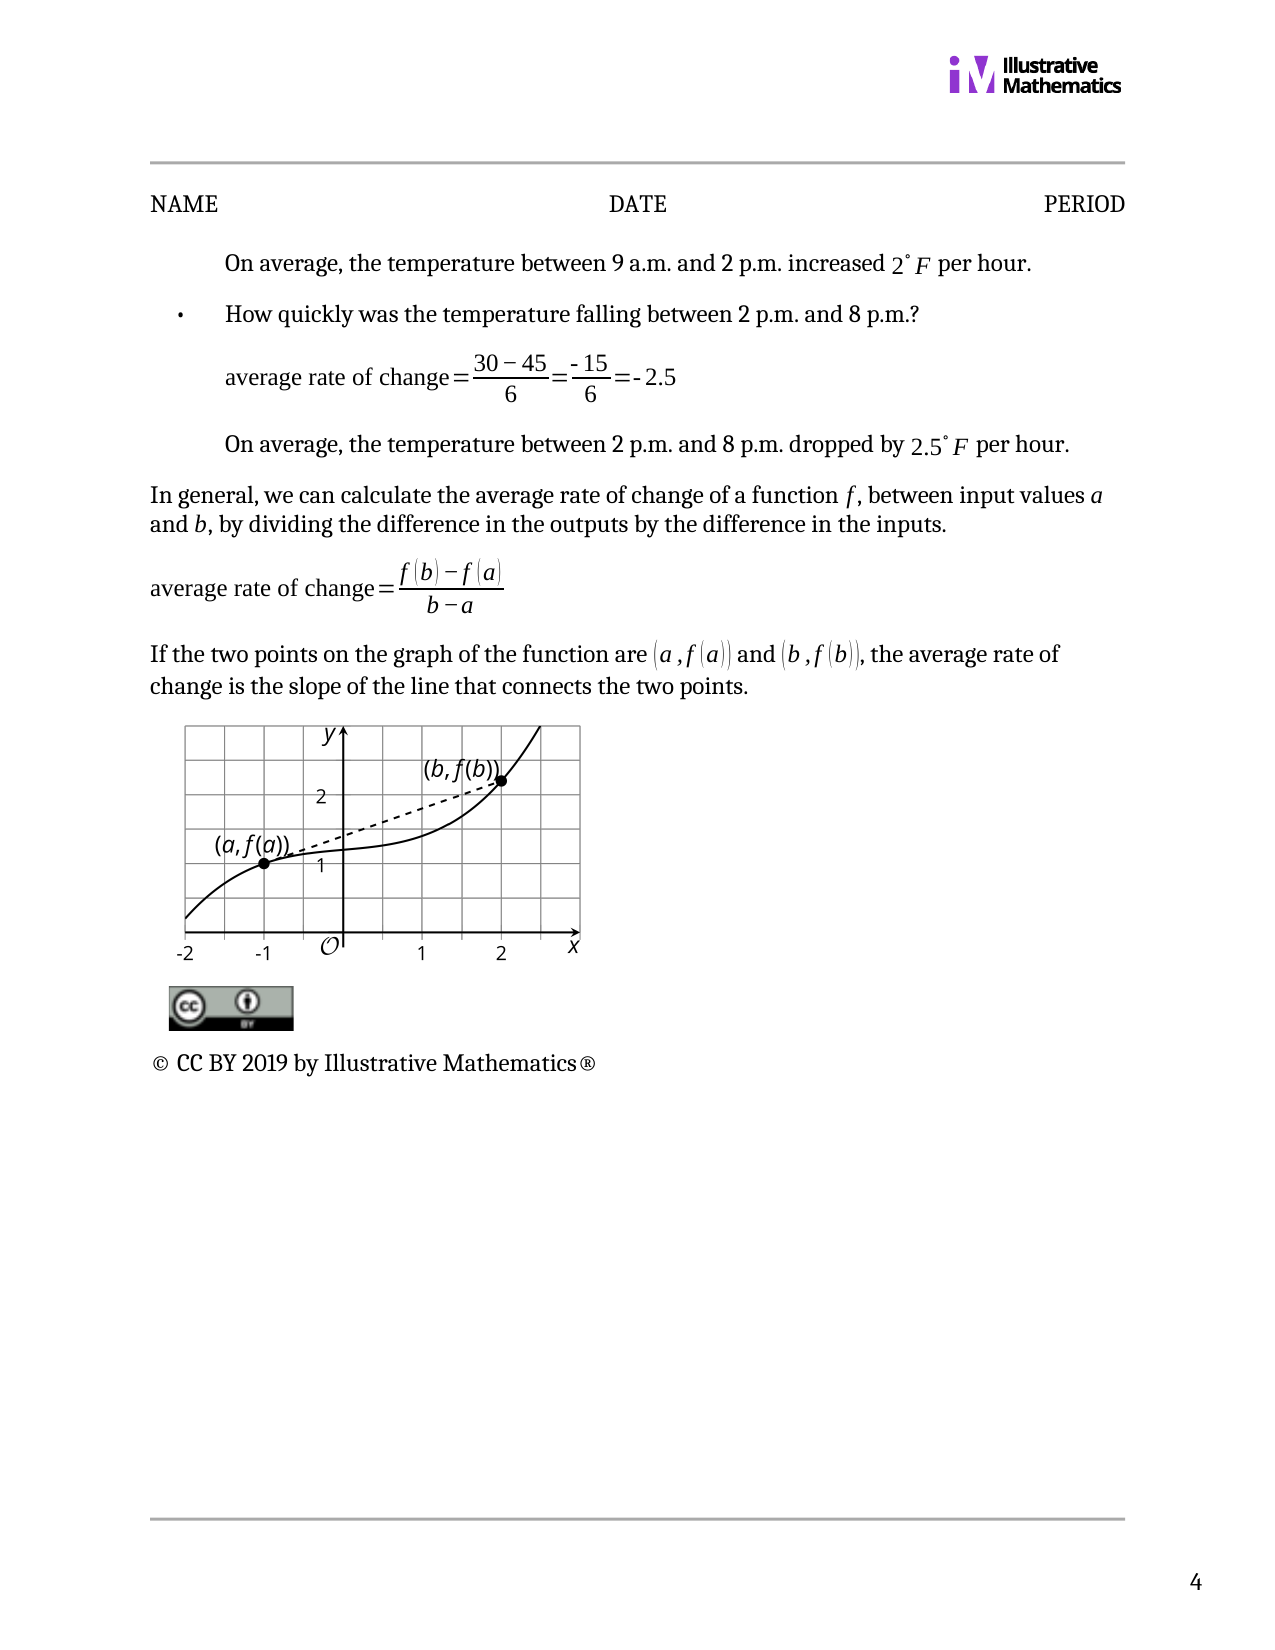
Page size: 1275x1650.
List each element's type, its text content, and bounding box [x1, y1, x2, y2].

list On average, the temperature between 2 p.m. and 8 p.m. dropped by per hour. [175, 429, 1125, 460]
text If the two points on the graph of the function are and , the average rate of change is the slope of the line that connects the two points. [150, 638, 1125, 701]
picture [168, 719, 588, 968]
picture [949, 55, 1121, 93]
picture [168, 986, 294, 1031]
list On average, the temperature between 9 a.m. and 2 p.m. increased per hour. [175, 247, 1125, 279]
list How quickly was the temperature falling between 2 p.m. and 8 p.m.? [175, 299, 1125, 328]
text © CC BY 2019 by Illustrative Mathematics® [150, 1049, 1125, 1078]
text In general, we can calculate the average rate of change of a function , between input values and , by dividing the difference in the outputs by the difference in the inputs. [150, 481, 1125, 538]
